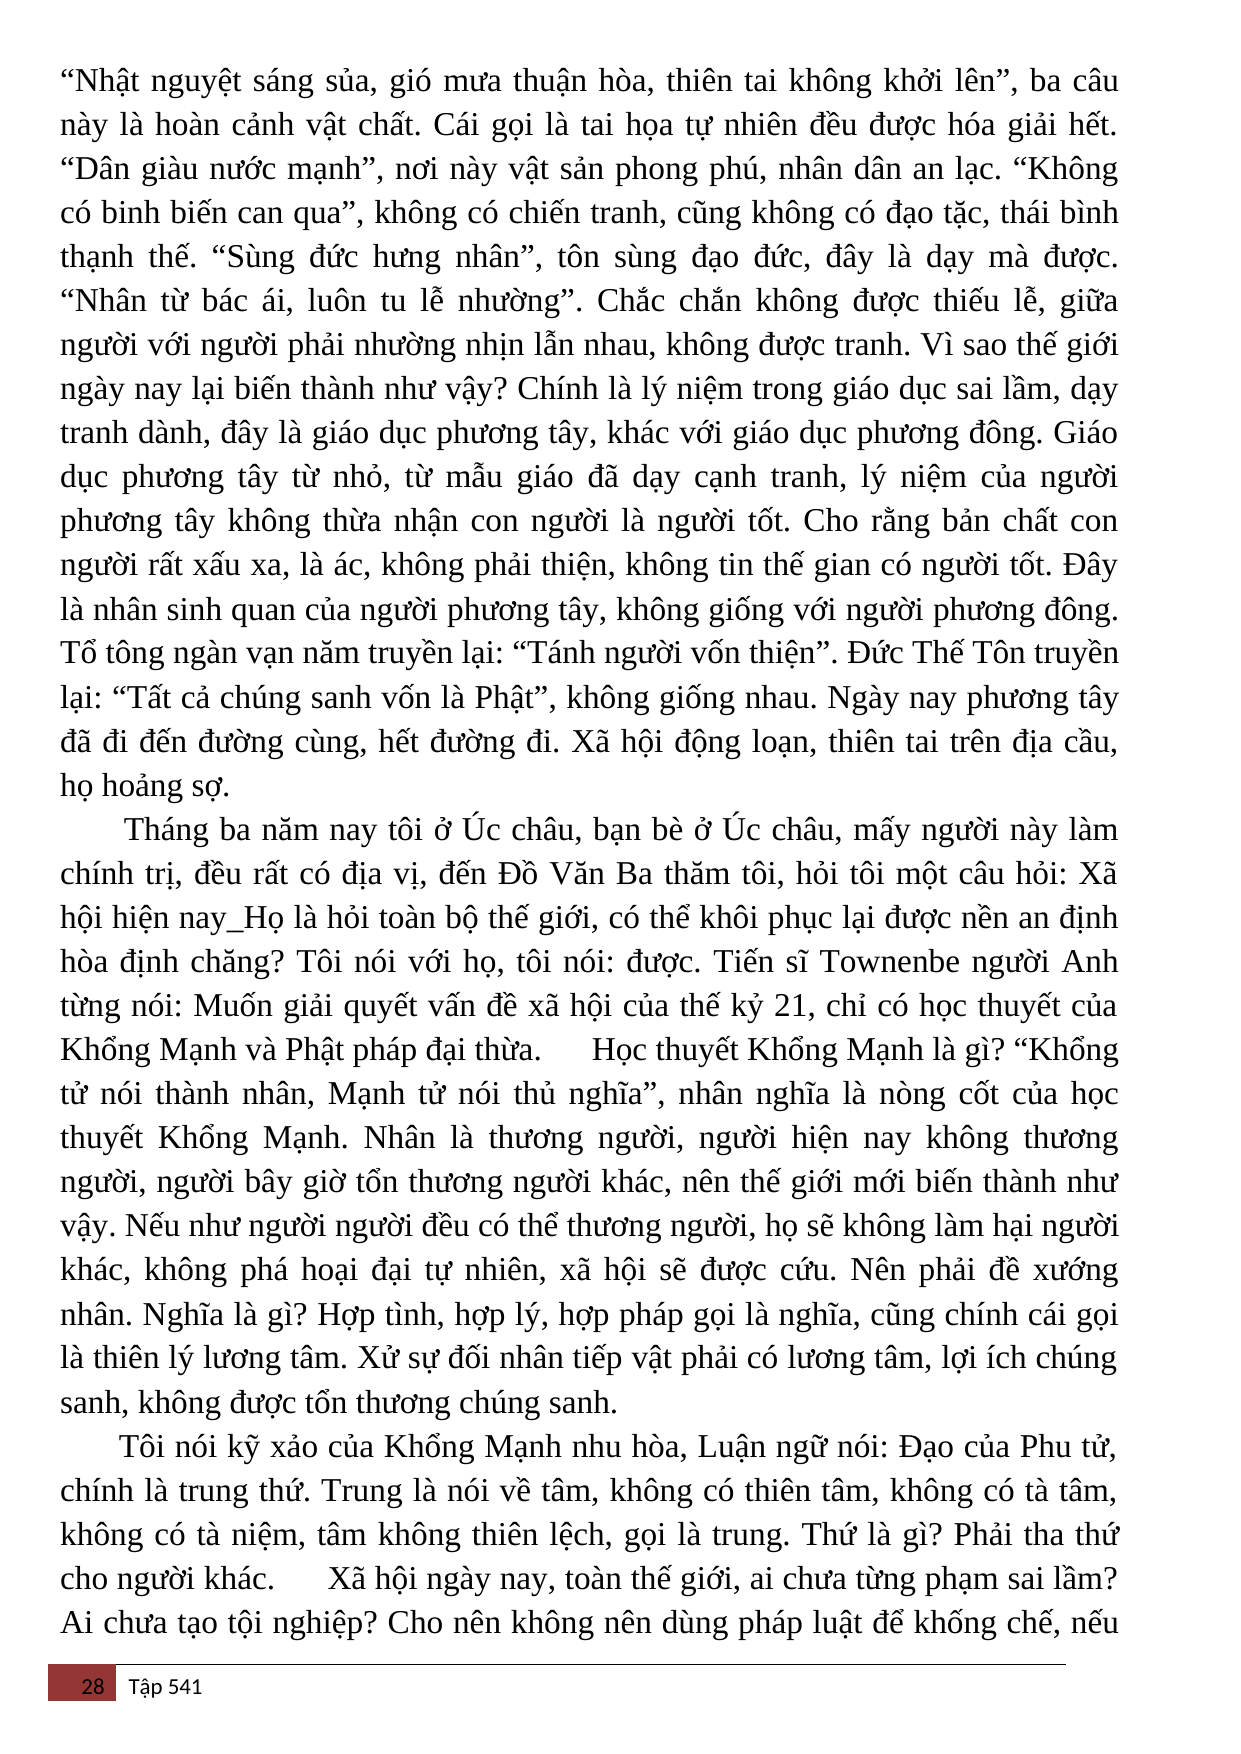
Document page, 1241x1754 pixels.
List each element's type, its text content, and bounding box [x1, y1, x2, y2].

text Tháng ba năm nay tôi ở Úc châu, bạn bè ở Úc châu, mấy người này làm chính trị, đều rất có địa vị, đến Đồ Văn Ba thăm tôi, hỏi tôi một câu hỏi: Xã hội hiện nay_Họ là hỏi toàn bộ thế giới, có thể khôi phục lại được nền an định hòa định chăng? Tôi nói với họ, tôi nói: được. Tiến sĩ Townenbe người Anh từng nói: Muốn giải quyết vấn đề xã hội của thế kỷ 21, chỉ có học thuyết của Khổng Mạnh và Phật pháp đại thừa. Học thuyết Khổng Mạnh là gì? “Khổng tử nói thành nhân, Mạnh tử nói thủ nghĩa”, nhân nghĩa là nòng cốt của học thuyết Khổng Mạnh. Nhân là thương người, người hiện nay không thương người, người bây giờ tổn thương người khác, nên thế giới mới biến thành như vậy. Nếu như người người đều có thể thương người, họ sẽ không làm hại người khác, không phá hoại đại tự nhiên, xã hội sẽ được cứu. Nên phải đề xướng nhân. Nghĩa là gì? Hợp tình, hợp lý, hợp pháp gọi là nghĩa, cũng chính cái gọi là thiên lý lương tâm. Xử sự đối nhân tiếp vật phải có lương tâm, lợi ích chúng sanh, không được tổn thương chúng sanh. [60, 809, 1120, 1420]
